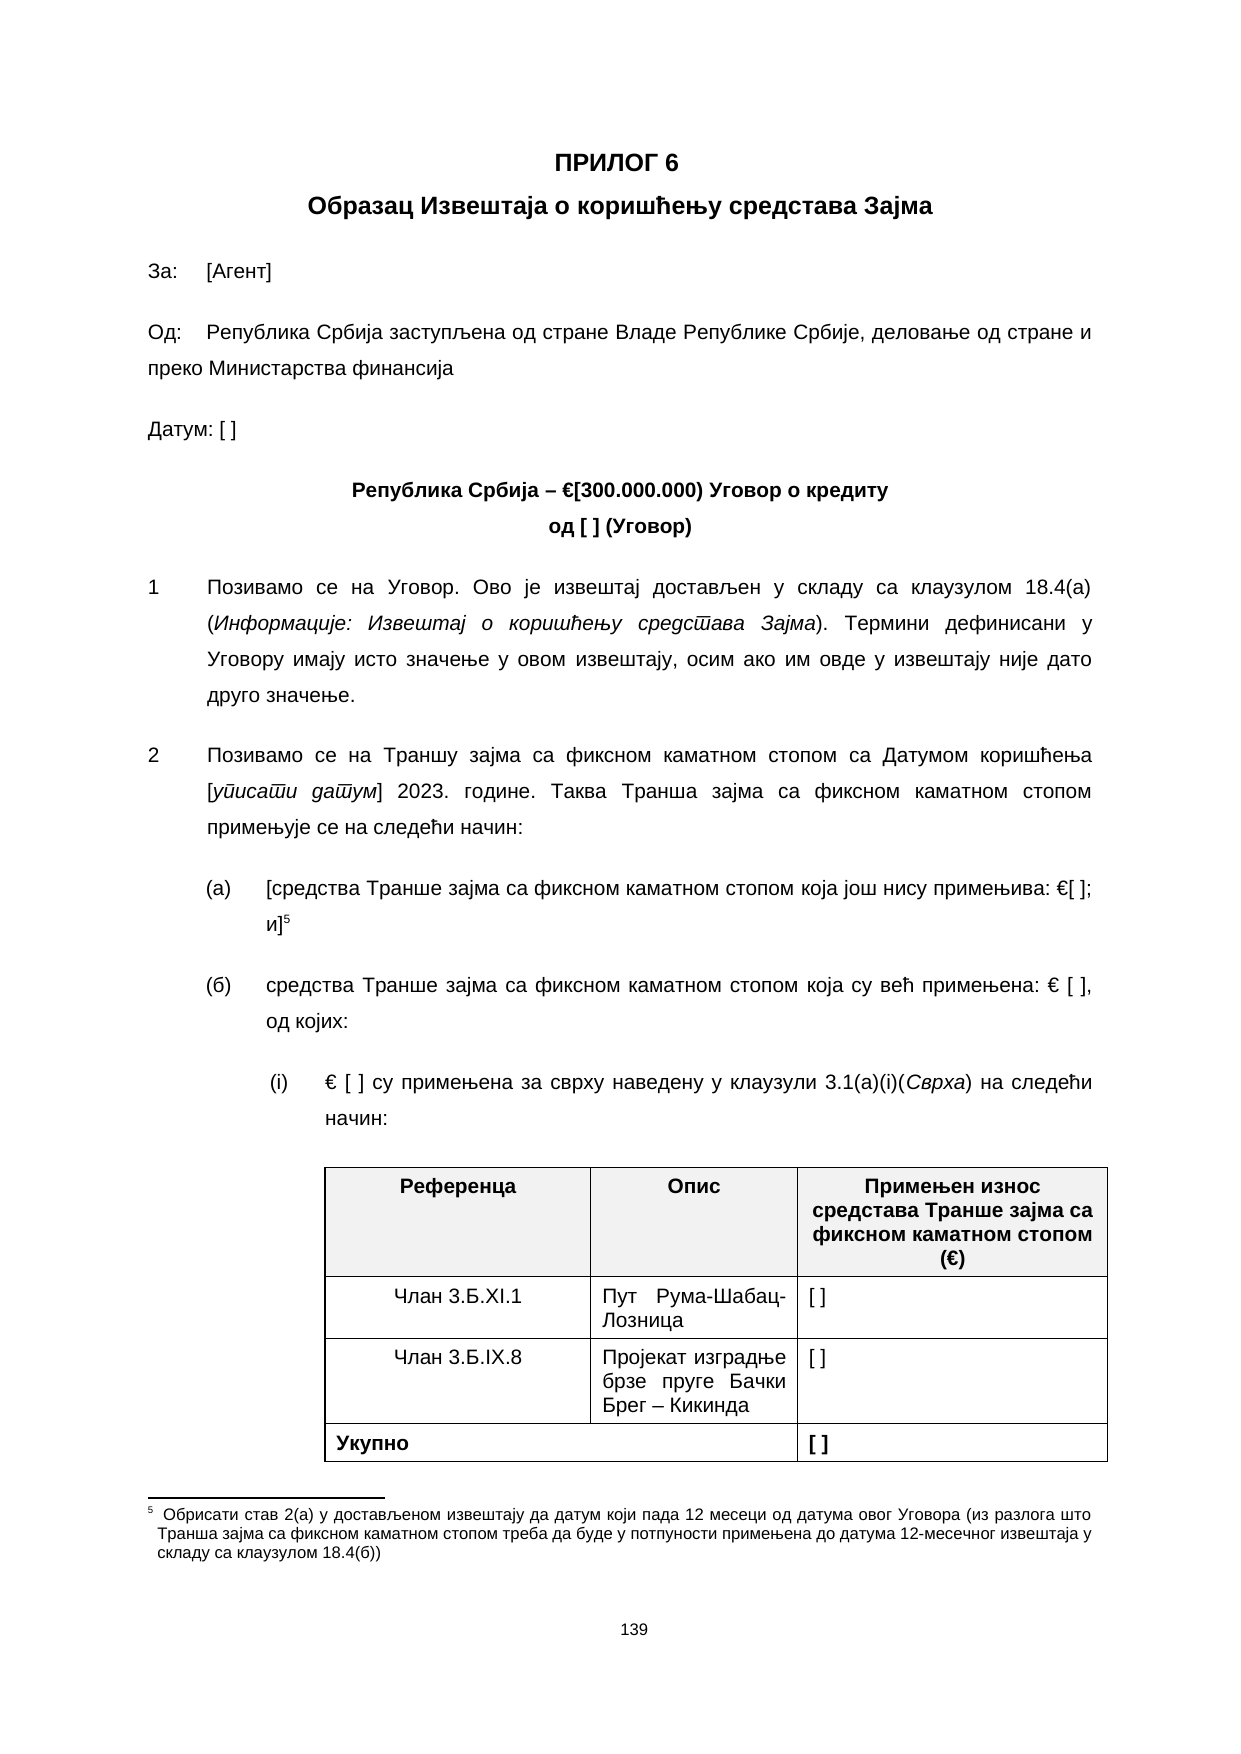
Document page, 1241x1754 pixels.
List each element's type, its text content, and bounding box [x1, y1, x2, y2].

list Позивамо се на Траншу зајма са фиксном каматном стопом са Датумом коришћења [уписати датум] 2023. године. Таква Транша зајма са фиксном каматном стопом примењује се на следећи начин: [148, 743, 1092, 839]
table_cell [ ] [798, 1424, 1107, 1461]
list Позивамо се на Уговор. Ово је извештај достављен у складу са клаузулом 18.4(а) (Информације: Извештај о коришћењу средстава Зајма). Термини дефинисани у Уговору имају исто значење у овом извештају, осим ако им овде у извештају није дато друго значење. [148, 574, 1092, 706]
table_cell Пројекат изградње брзе пруге Бачки Брег – Кикинда [591, 1339, 797, 1423]
table_cell [ ] [798, 1339, 1107, 1423]
table_cell Пут Рума-Шабац-Лозница [591, 1277, 797, 1338]
table_cell Укупно [326, 1424, 797, 1461]
text Од: Република Србија заступљена од стране Владе Републике Србијe, деловање од стране и преко Министарства финансија [148, 320, 1092, 380]
list ПРИЛОГ 6 Образац Извештаја о коришћењу средстава Зајма [148, 148, 1092, 219]
table_header Опис [591, 1168, 797, 1276]
table_header Примењен износ средстава Транше зајма са фиксном каматном стопом (€) [798, 1168, 1107, 1276]
list (а) [средства Транше зајма са фиксном каматном стопом која још нису примењива: €[ ]; и] [206, 876, 1092, 936]
table_cell [ ] [798, 1277, 1107, 1338]
table_cell Члан 3.Б.XI.1 [326, 1277, 590, 1338]
table_cell Члан 3.Б.IX.8 [326, 1339, 590, 1423]
subtitle Република Србија – €[300.000.000) Уговор о кредиту [148, 478, 1092, 502]
list (б) средства Транше зајма са фиксном каматном стопом која су већ примењена: € [ ], од којих: [206, 973, 1092, 1033]
subtitle од [ ] (Уговор) [148, 514, 1092, 538]
table_header Референца [326, 1168, 590, 1276]
text Датум: [ ] [148, 417, 1092, 441]
list € [ ] су примењена за сврху наведену у клаузули 3.1(а)(i)(Сврха) на следећи начин: [269, 1070, 1092, 1130]
text За: [Агент] [148, 259, 1092, 283]
